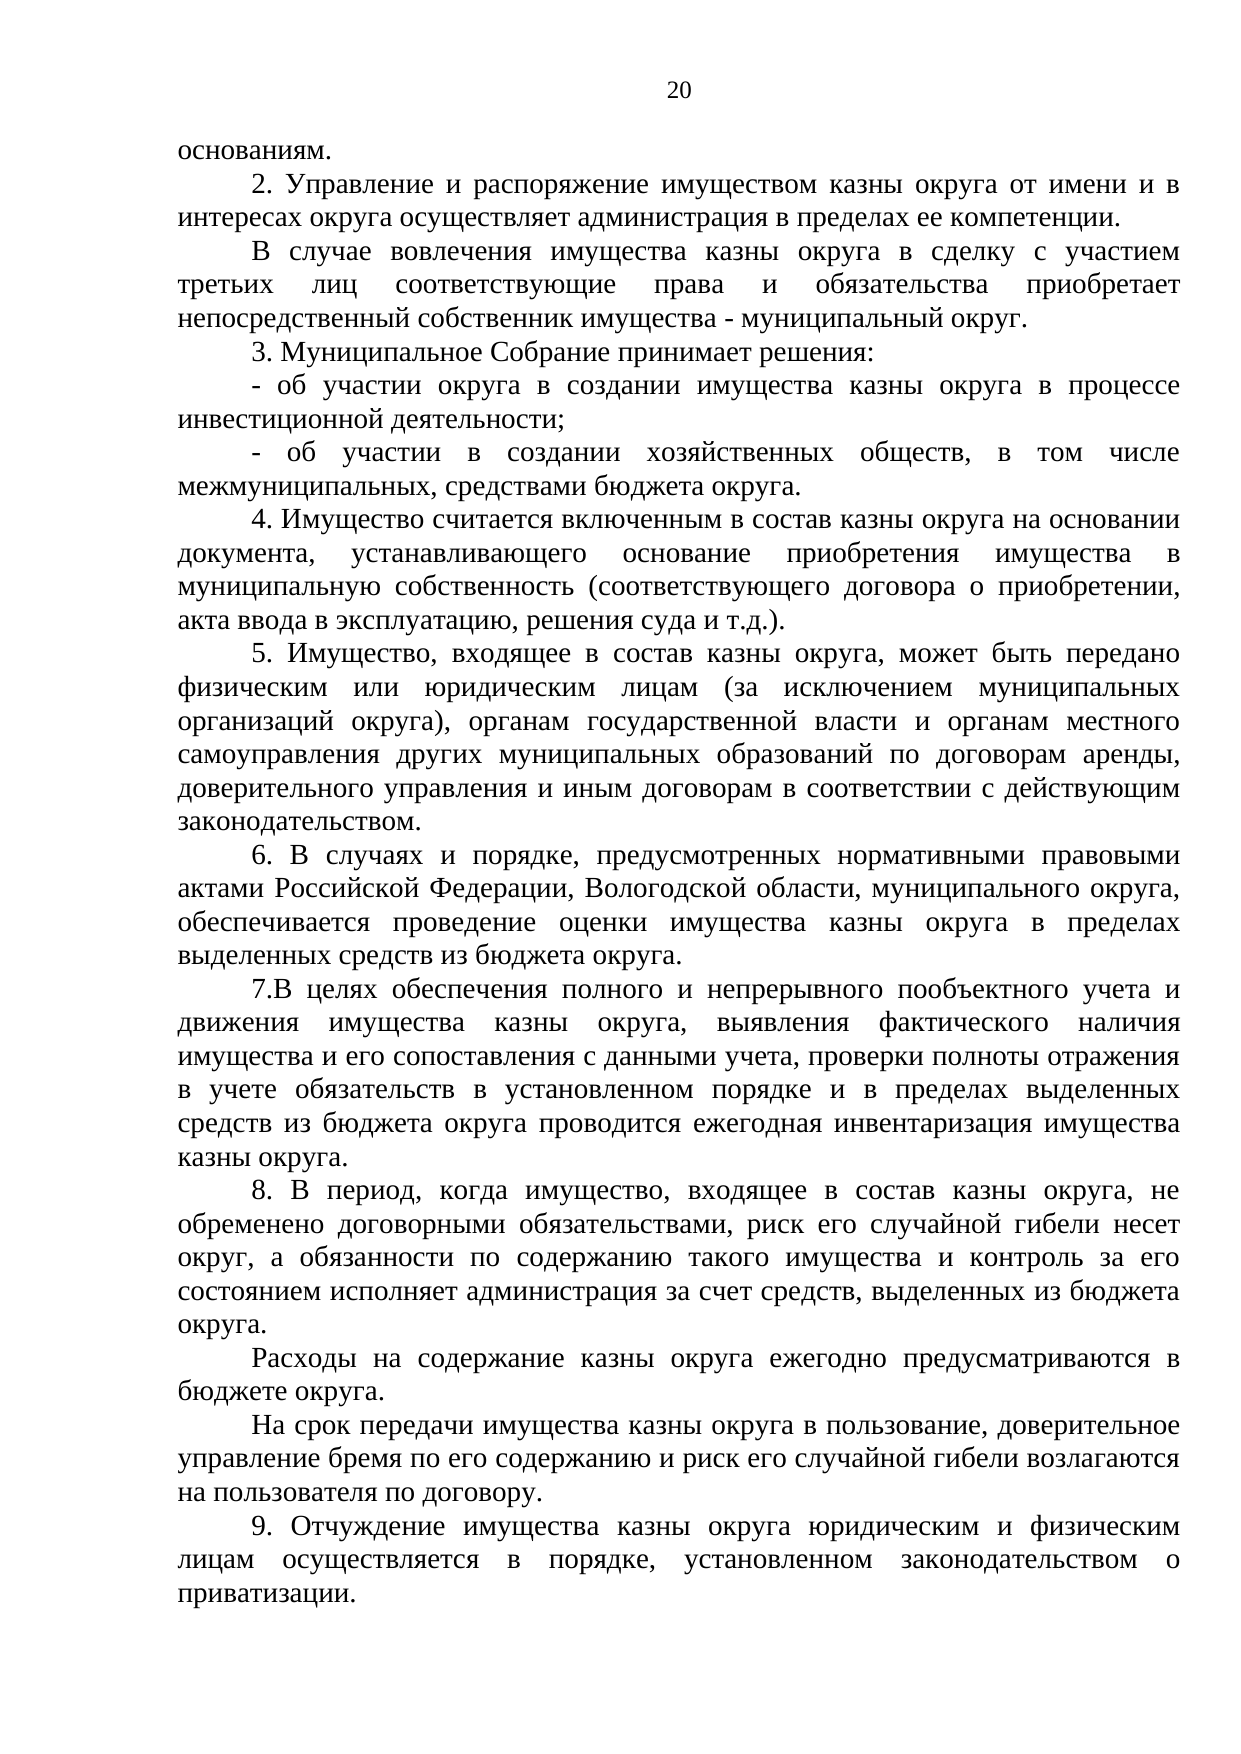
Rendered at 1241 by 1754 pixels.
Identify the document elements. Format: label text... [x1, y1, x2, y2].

text 8. В период, когда имущество, входящее в состав казны округа, не обременено договорными обязательствами, риск его случайной гибели несет округ, а обязанности по содержанию такого имущества и контроль за его состоянием исполняет администрация за счет средств, выделенных из бюджета округа. [177, 1172, 1181, 1340]
text 3. Муниципальное Собрание принимает решения: [177, 334, 1181, 367]
text 5. Имущество, входящее в состав казны округа, может быть передано физическим или юридическим лицам (за исключением муниципальных организаций округа), органам государственной власти и органам местного самоуправления других муниципальных образований по договорам аренды, доверительного управления и иным договорам в соответствии с действующим законодательством. [177, 636, 1181, 837]
text 4. Имущество считается включенным в состав казны округа на основании документа, устанавливающего основание приобретения имущества в муниципальную собственность (соответствующего договора о приобретении, акта ввода в эксплуатацию, решения суда и т.д.). [177, 501, 1181, 636]
text 2. Управление и распоряжение имуществом казны округа от имени и в интересах округа осуществляет администрация в пределах ее компетенции. [177, 166, 1181, 233]
text 7.В целях обеспечения полного и непрерывного пообъектного учета и движения имущества казны округа, выявления фактического наличия имущества и его сопоставления с данными учета, проверки полноты отражения в учете обязательств в установленном порядке и в пределах выделенных средств из бюджета округа проводится ежегодная инвентаризация имущества казны округа. [177, 971, 1181, 1172]
text 6. В случаях и порядке, предусмотренных нормативными правовыми актами Российской Федерации, Вологодской области, муниципального округа, обеспечивается проведение оценки имущества казны округа в пределах выделенных средств из бюджета округа. [177, 837, 1181, 971]
text На срок передачи имущества казны округа в пользование, доверительное управление бремя по его содержанию и риск его случайной гибели возлагаются на пользователя по договору. [177, 1407, 1181, 1508]
text - об участии в создании хозяйственных обществ, в том числе межмуниципальных, средствами бюджета округа. [177, 434, 1181, 501]
text - об участии округа в создании имущества казны округа в процессе инвестиционной деятельности; [177, 367, 1181, 434]
text Расходы на содержание казны округа ежегодно предусматриваются в бюджете округа. [177, 1340, 1181, 1407]
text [177, 132, 1181, 166]
text В случае вовлечения имущества казны округа в сделку с участием третьих лиц соответствующие права и обязательства приобретает непосредственный собственник имущества - муниципальный округ. [177, 233, 1181, 334]
text 9. Отчуждение имущества казны округа юридическим и физическим лицам осуществляется в порядке, установленном законодательством о приватизации. [177, 1508, 1181, 1608]
